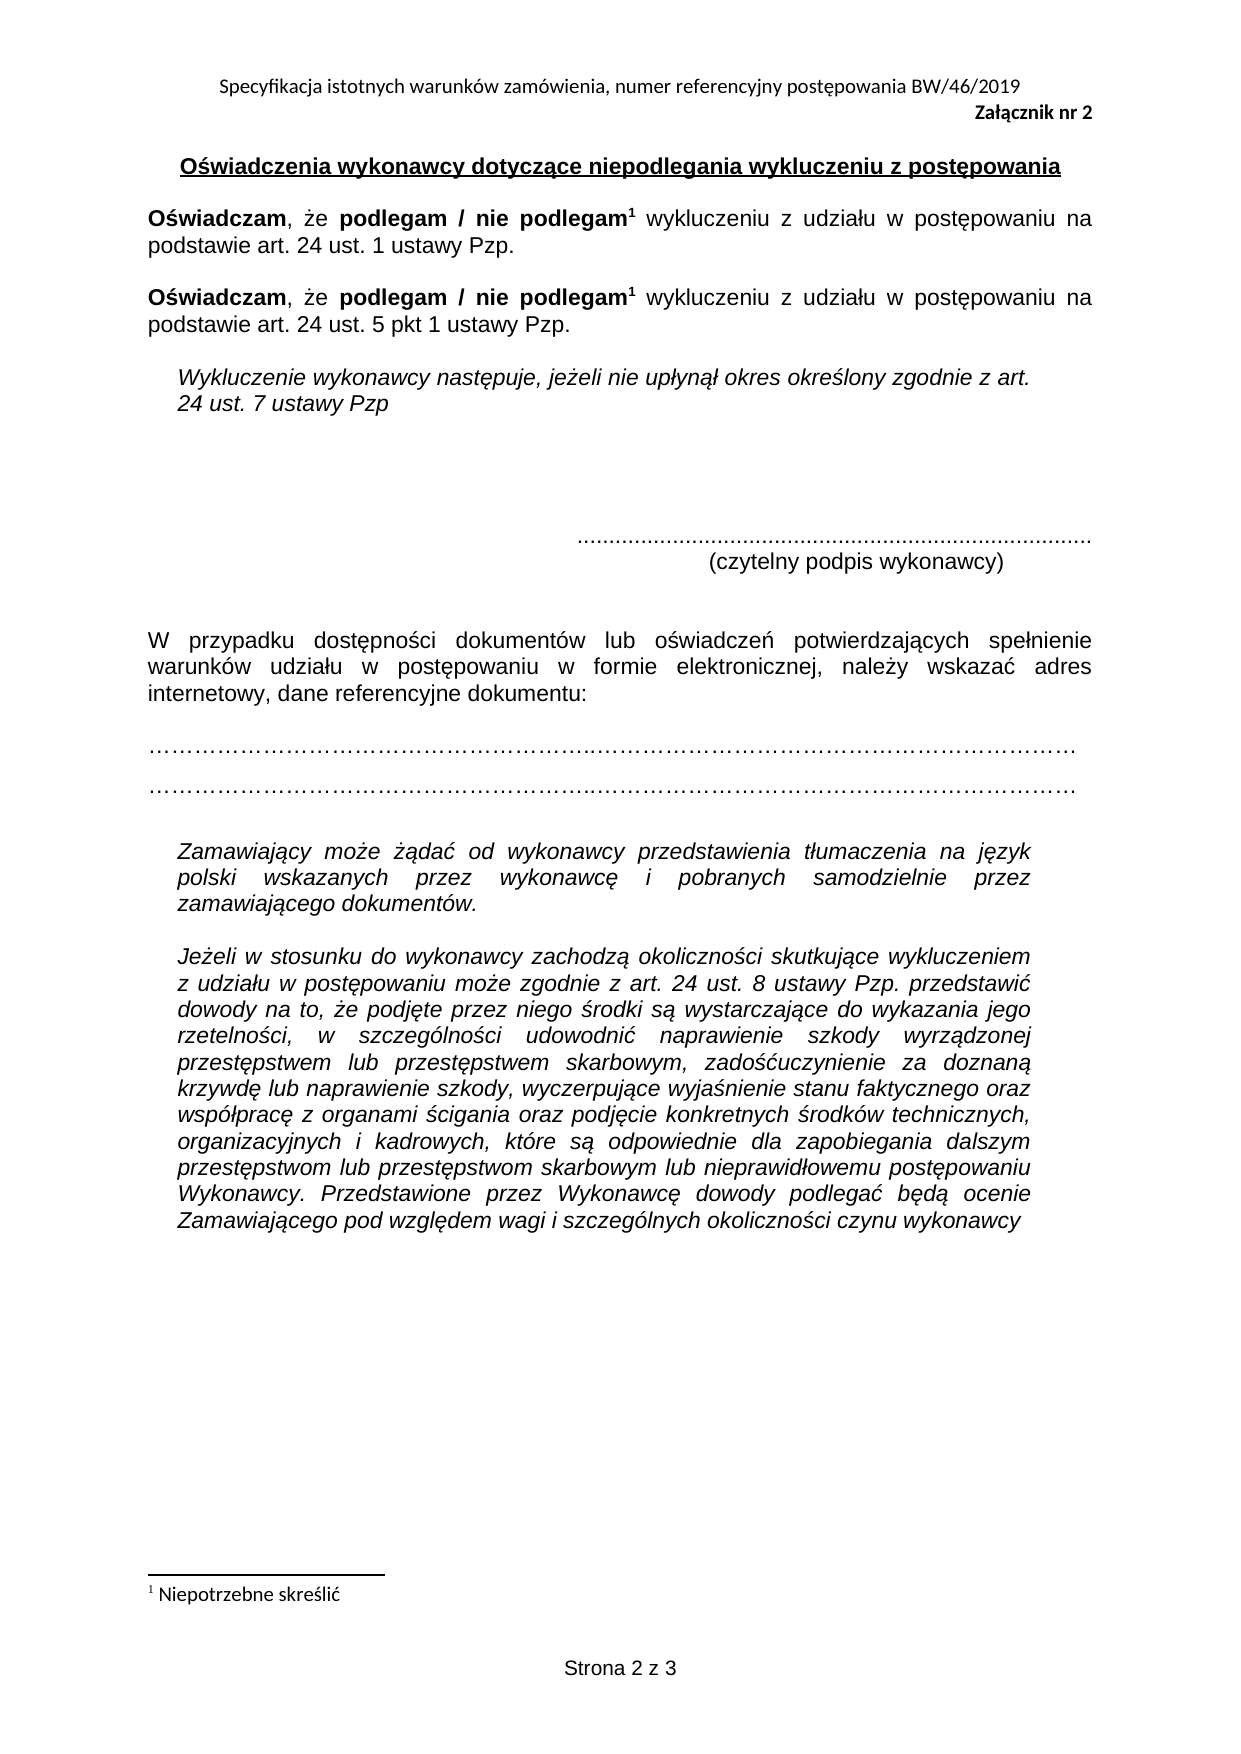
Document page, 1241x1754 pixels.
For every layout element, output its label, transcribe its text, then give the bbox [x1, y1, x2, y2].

text Zamawiający może żądać od wykonawcy przedstawienia tłumaczenia na język polski wskazanych przez wykonawcę i pobranych samodzielnie przez zamawiającego dokumentów. [177, 838, 1033, 917]
text Oświadczam, że podlegam / nie podlegam1 wykluczeniu z udziału w postępowaniu na podstawie art. 24 ust. 5 pkt 1 ustawy Pzp. [148, 284, 1093, 337]
text …………………………………………………..……………………………………………………… [148, 732, 1093, 759]
text Oświadczenia wykonawcy dotyczące niepodlegania wykluczeniu z postępowania [148, 153, 1093, 179]
text (czytelny podpis wykonawcy) [620, 548, 1093, 574]
text ................................................................................. [148, 522, 1093, 548]
text Oświadczam, że podlegam / nie podlegam wykluczeniu z udziału w postępowaniu na podstawie art. 24 ust. 1 ustawy Pzp. [148, 205, 1093, 258]
text …………………………………………………..……………………………………………………… [148, 772, 1093, 798]
text W przypadku dostępności dokumentów lub oświadczeń potwierdzających spełnienie warunków udziału w postępowaniu w formie elektronicznej, należy wskazać adres internetowy, dane referencyjne dokumentu: [148, 627, 1093, 706]
text Wykluczenie wykonawcy następuje, jeżeli nie upłynął okres określony zgodnie z art. 24 ust. 7 ustawy Pzp [177, 363, 1033, 416]
text Jeżeli w stosunku do wykonawcy zachodzą okoliczności skutkujące wykluczeniem z udziału w postępowaniu może zgodnie z art. 24 ust. 8 ustawy Pzp. przedstawić dowody na to, że podjęte przez niego środki są wystarczające do wykazania jego rzetelności, w szczególności udowodnić naprawienie szkody wyrządzonej przestępstwem lub przestępstwem skarbowym, zadośćuczynienie za doznaną krzywdę lub naprawienie szkody, wyczerpujące wyjaśnienie stanu faktycznego oraz współpracę z organami ścigania oraz podjęcie konkretnych środków technicznych, organizacyjnych i kadrowych, które są odpowiednie dla zapobiegania dalszym przestępstwom lub przestępstwom skarbowym lub nieprawidłowemu postępowaniu Wykonawcy. Przedstawione przez Wykonawcę dowody podlegać będą ocenie Zamawiającego pod względem wagi i szczególnych okoliczności czynu wykonawcy [177, 943, 1033, 1233]
